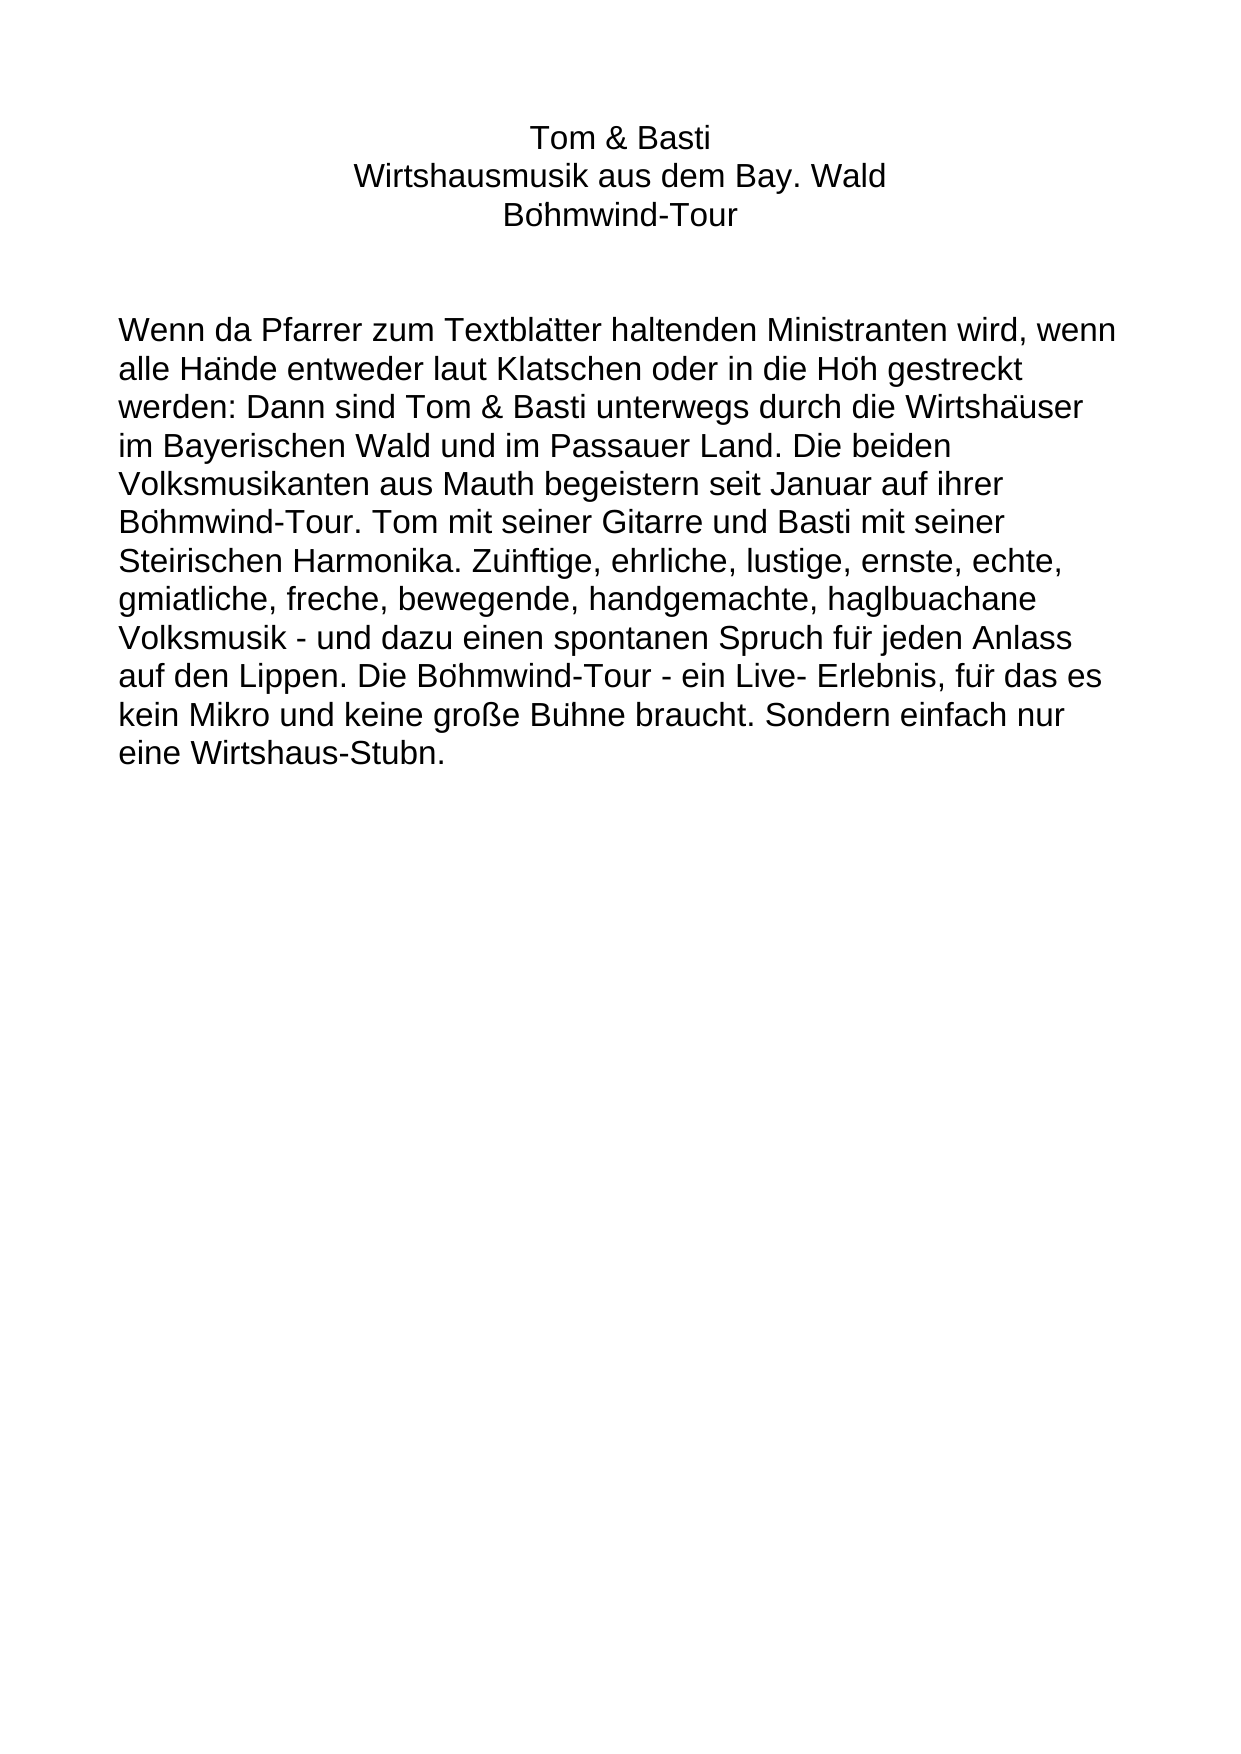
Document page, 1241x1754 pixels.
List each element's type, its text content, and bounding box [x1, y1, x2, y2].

text Wenn da Pfarrer zum Textblätter haltenden Ministranten wird, wenn alle Hände entweder laut Klatschen oder in die Höh gestreckt werden: Dann sind Tom & Basti unterwegs durch die Wirtshäuser im Bayerischen Wald und im Passauer Land. Die beiden Volksmusikanten aus Mauth begeistern seit Januar auf ihrer Böhmwind-Tour. Tom mit seiner Gitarre und Basti mit seiner Steirischen Harmonika. Zünftige, ehrliche, lustige, ernste, echte, gmiatliche, freche, bewegende, handgemachte, haglbuachane Volksmusik - und dazu einen spontanen Spruch für jeden Anlass auf den Lippen. Die Böhmwind-Tour - ein Live- Erlebnis, für das es kein Mikro und keine große Bühne braucht. Sondern einfach nur eine Wirtshaus-Stubn. [118, 310, 1122, 772]
text Böhmwind-Tour [118, 195, 1122, 233]
text Tom & Basti [118, 118, 1122, 157]
text Wirtshausmusik aus dem Bay. Wald [118, 157, 1122, 195]
